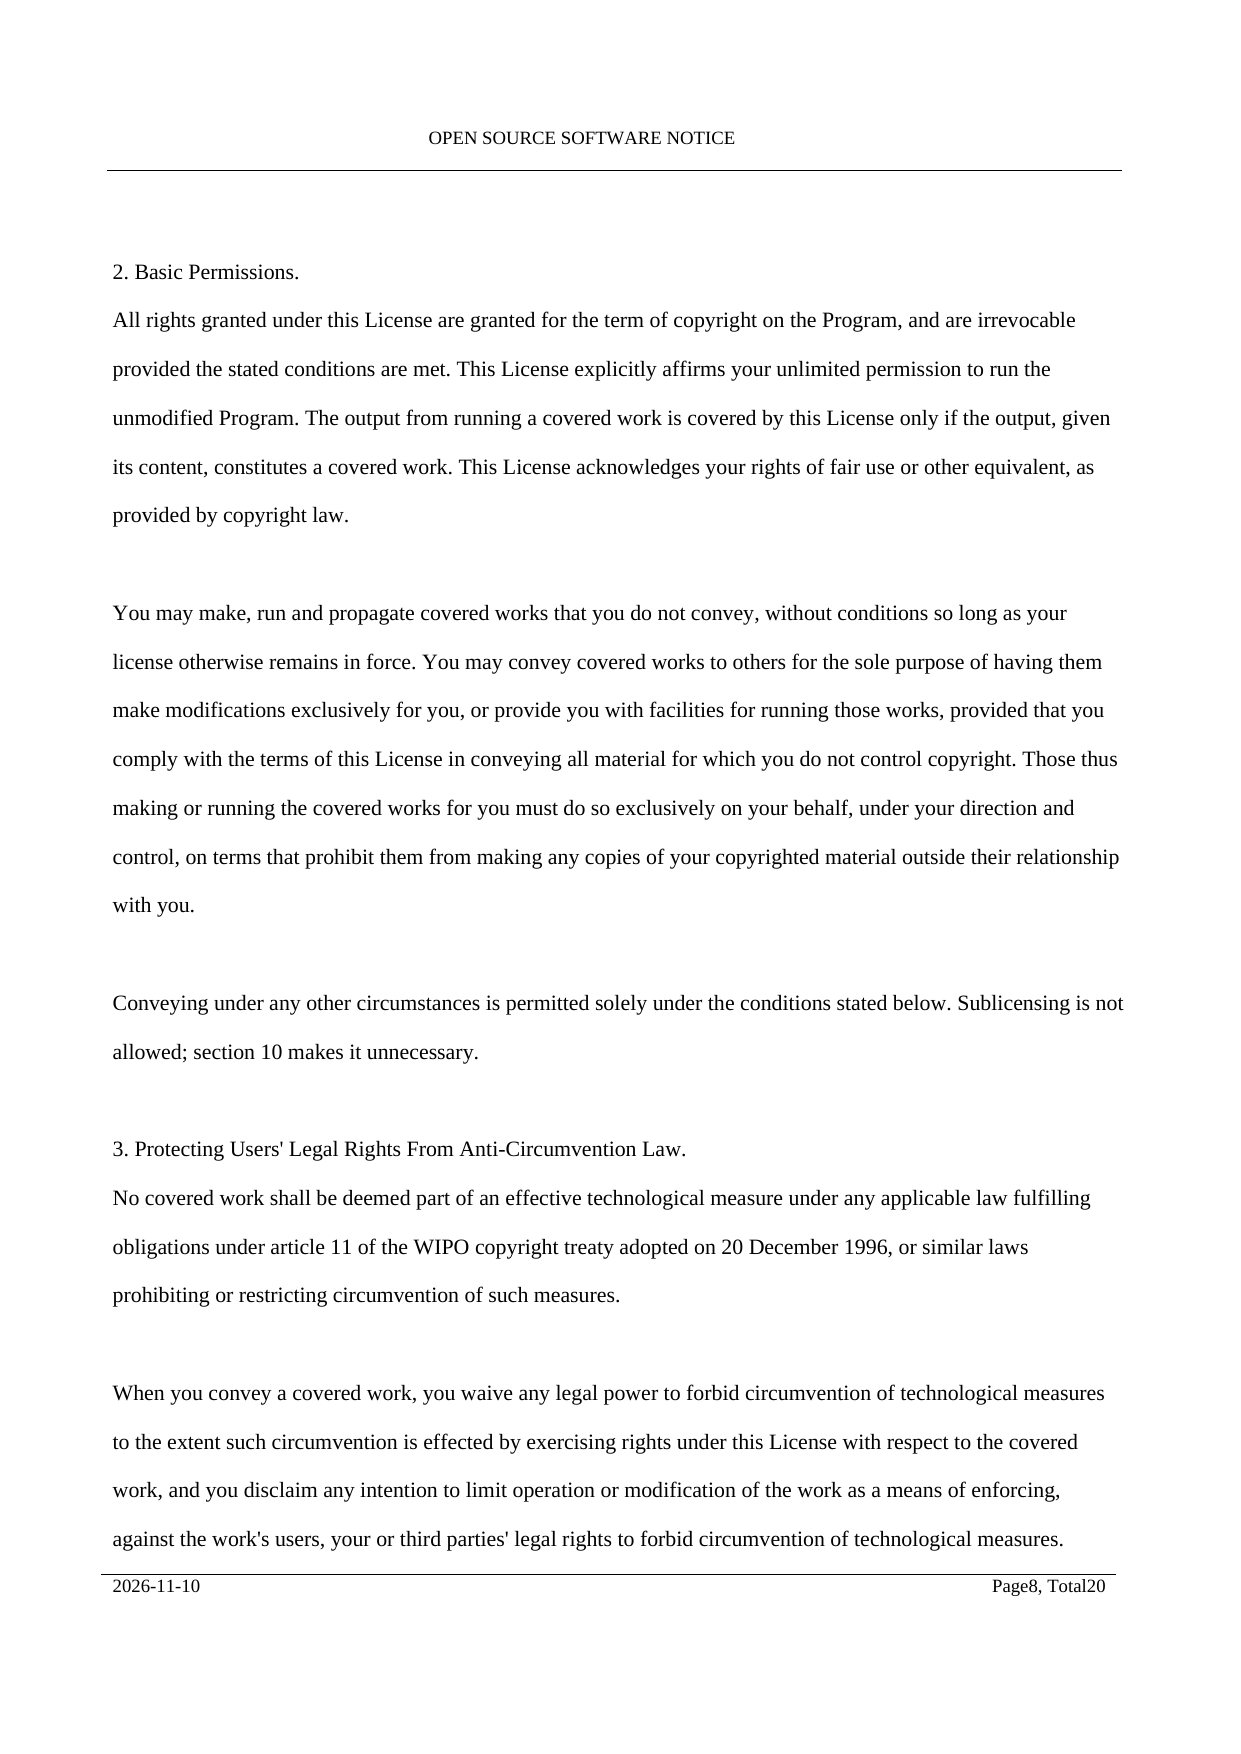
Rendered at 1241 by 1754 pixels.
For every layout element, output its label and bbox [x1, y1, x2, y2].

text [112, 206, 1128, 1555]
